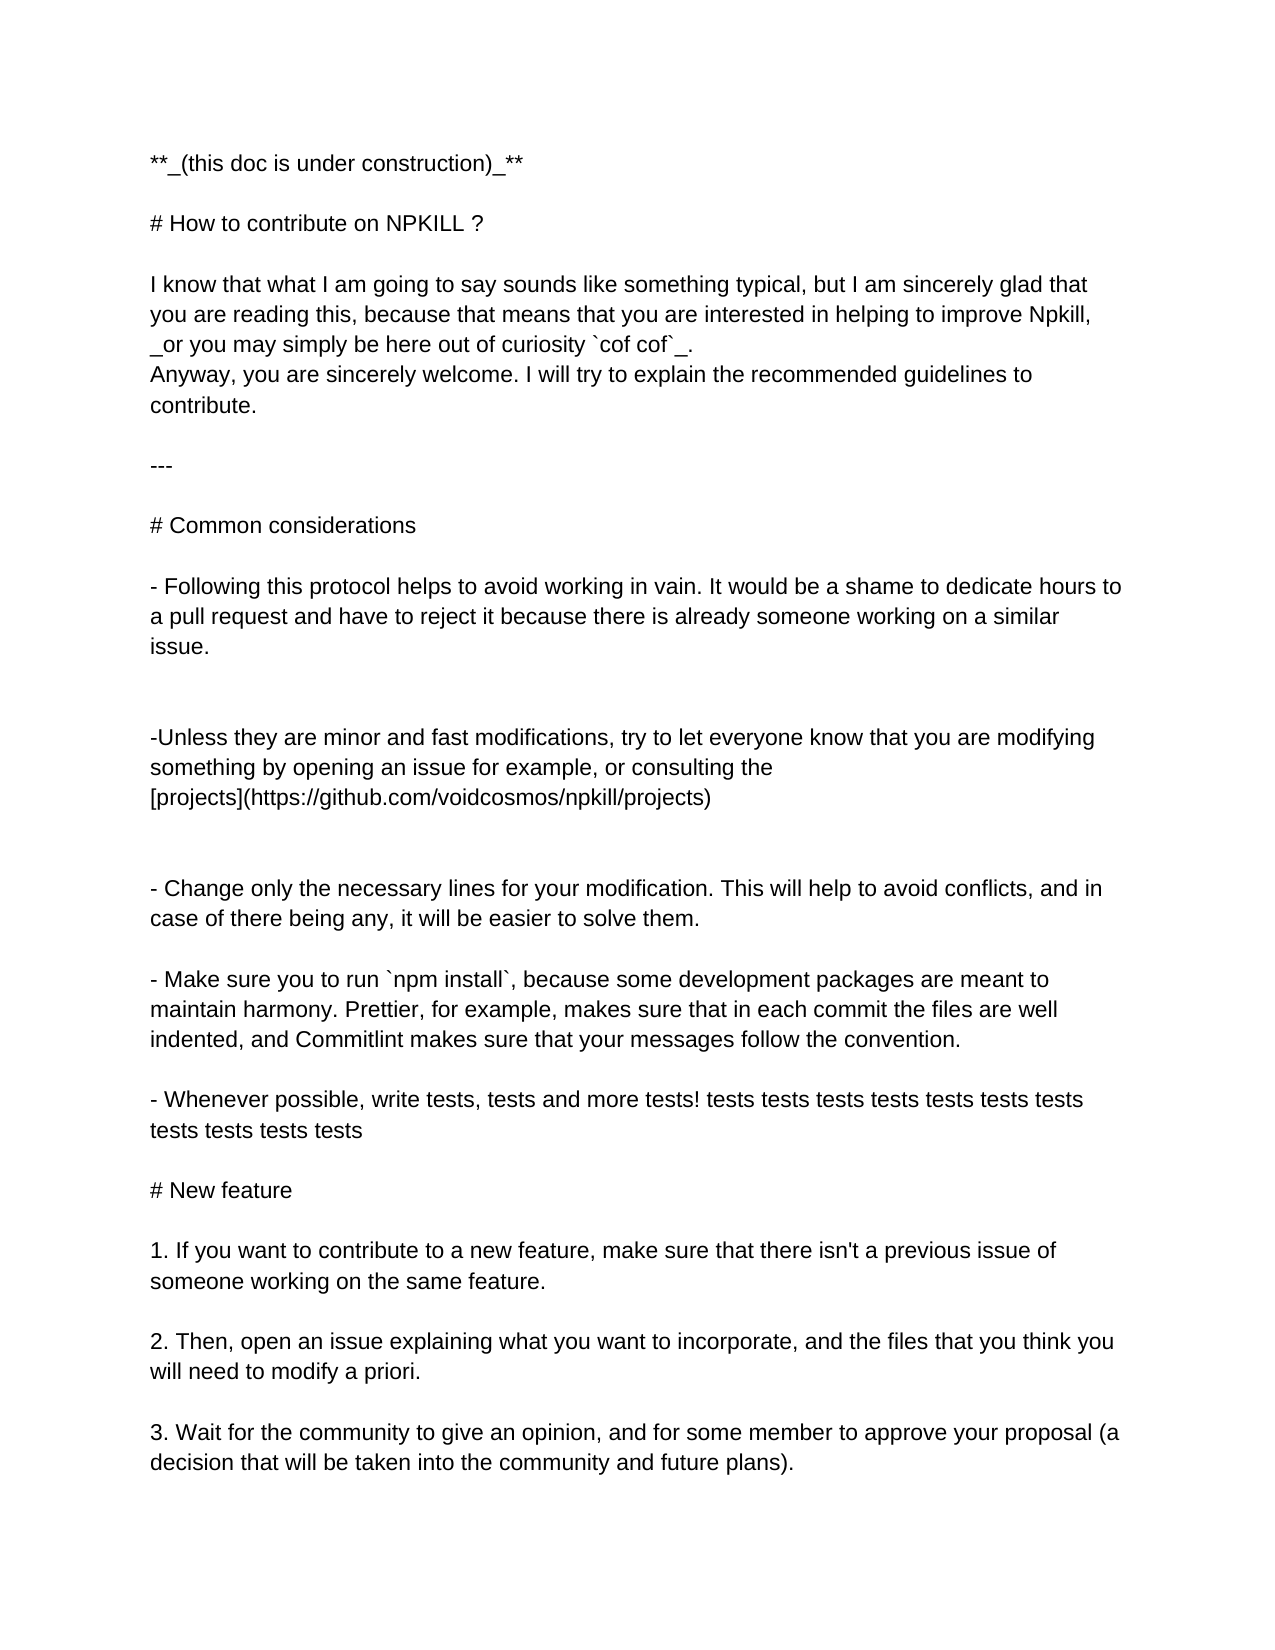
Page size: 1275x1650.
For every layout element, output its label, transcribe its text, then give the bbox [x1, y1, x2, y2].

text -Unless they are minor and fast modifications, try to let everyone know that you are modifying something by opening an issue for example, or consulting the [projects](https://github.com/voidcosmos/npkill/projects) [150, 724, 1125, 811]
text - Change only the necessary lines for your modification. This will help to avoid conflicts, and in case of there being any, it will be easier to solve them. [150, 875, 1125, 932]
text - Make sure you to run `npm install`, because some development packages are meant to maintain harmony. Prettier, for example, makes sure that in each commit the files are well indented, and Commitlint makes sure that your messages follow the convention. [150, 966, 1125, 1052]
text Anyway, you are sincerely welcome. I will try to explain the recommended guidelines to contribute. [150, 361, 1125, 418]
text # Common considerations [150, 512, 1125, 539]
text # New feature [150, 1177, 1125, 1203]
text 2. Then, open an issue explaining what you want to incorporate, and the files that you think you will need to modify a priori. [150, 1328, 1125, 1385]
text # How to contribute on NPKILL ? [150, 210, 1125, 237]
text - Whenever possible, write tests, tests and more tests! tests tests tests tests tests tests tests tests tests tests tests [150, 1086, 1125, 1143]
text 3. Wait for the community to give an opinion, and for some member to approve your proposal (a decision that will be taken into the community and future plans). [150, 1419, 1125, 1475]
text - Following this protocol helps to avoid working in vain. It would be a shame to dedicate hours to a pull request and have to reject it because there is already someone working on a similar issue. [150, 573, 1125, 660]
text **_(this doc is under construction)_** [150, 150, 1125, 176]
text 1. If you want to contribute to a new feature, make sure that there isn't a previous issue of someone working on the same feature. [150, 1237, 1125, 1294]
text I know that what I am going to say sounds like something typical, but I am sincerely glad that you are reading this, because that means that you are interested in helping to improve Npkill, _or you may simply be here out of curiosity `cof cof`_. [150, 271, 1125, 358]
text --- [150, 452, 1125, 478]
